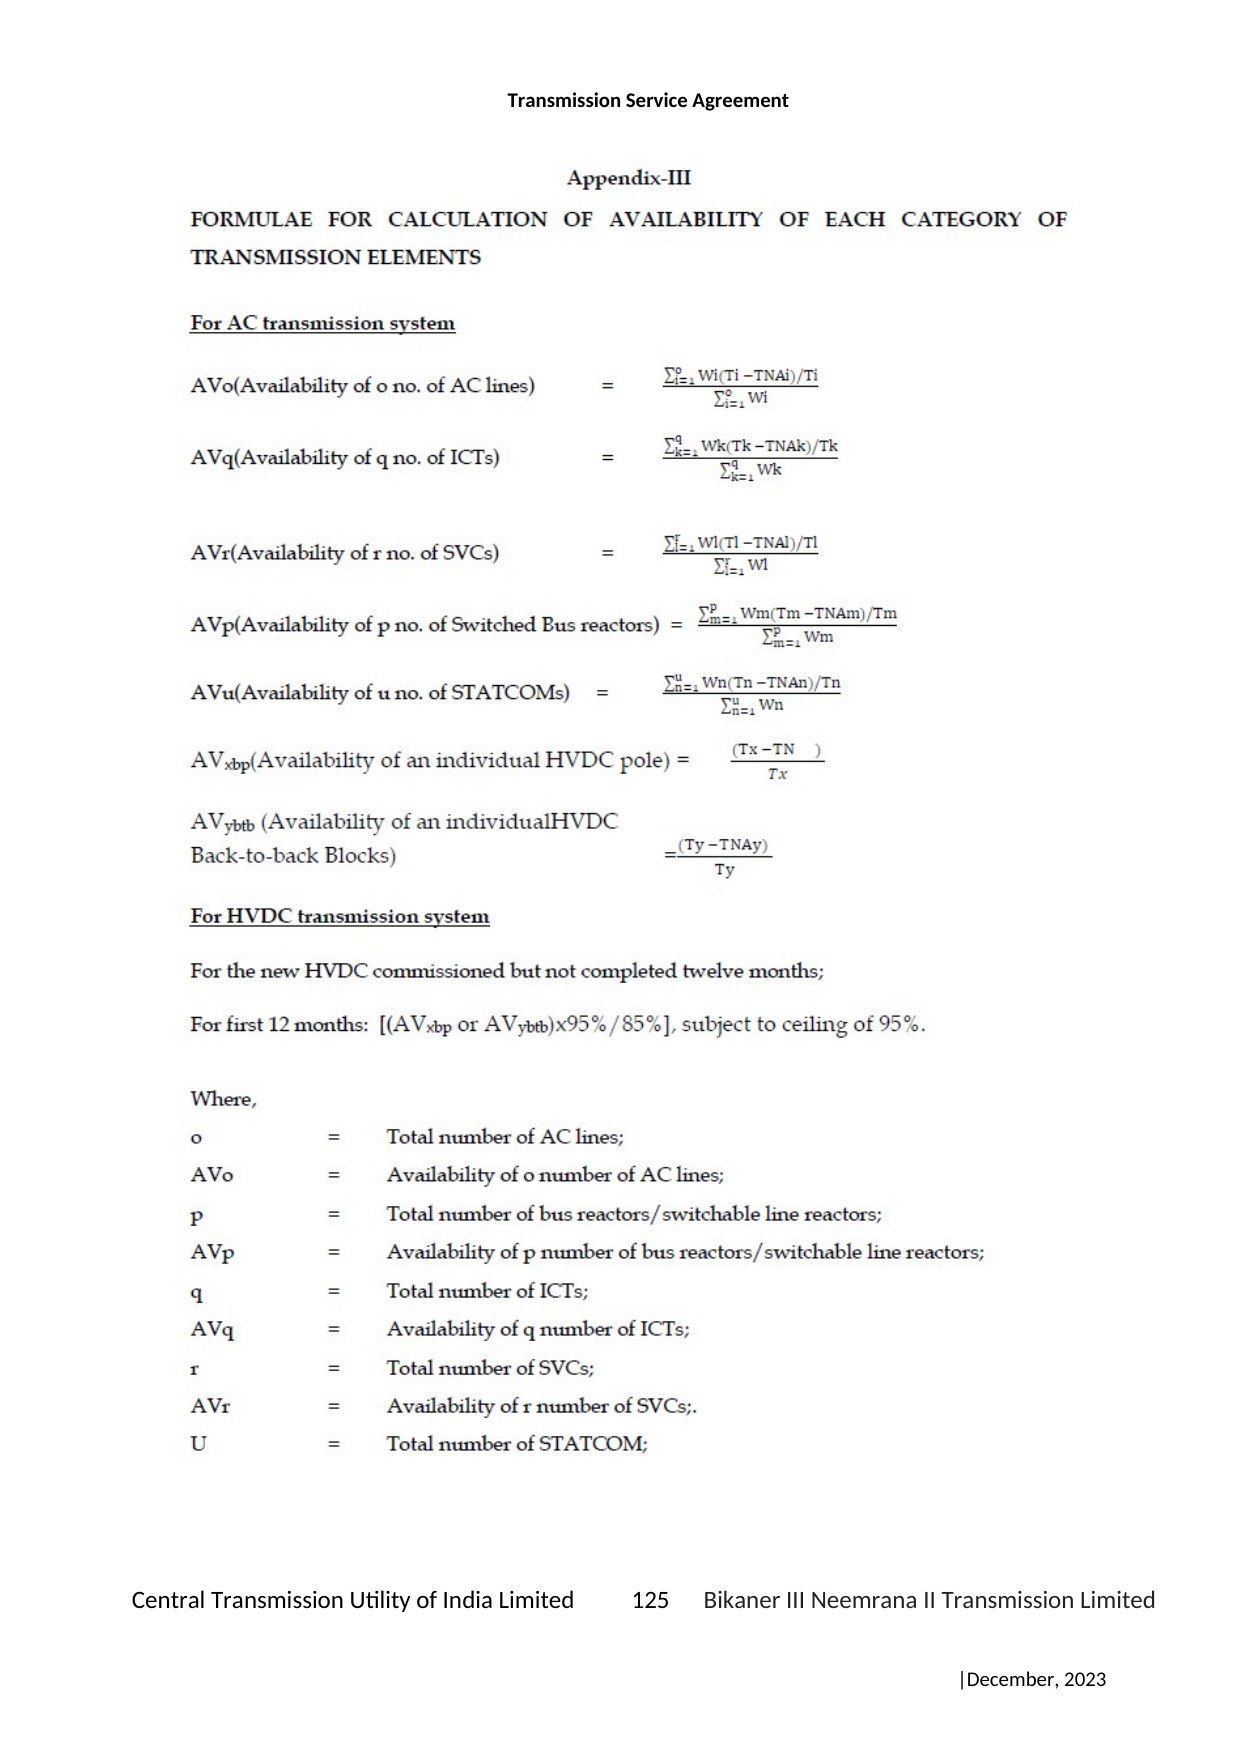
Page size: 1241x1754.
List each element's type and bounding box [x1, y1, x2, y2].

picture [158, 158, 1122, 1466]
